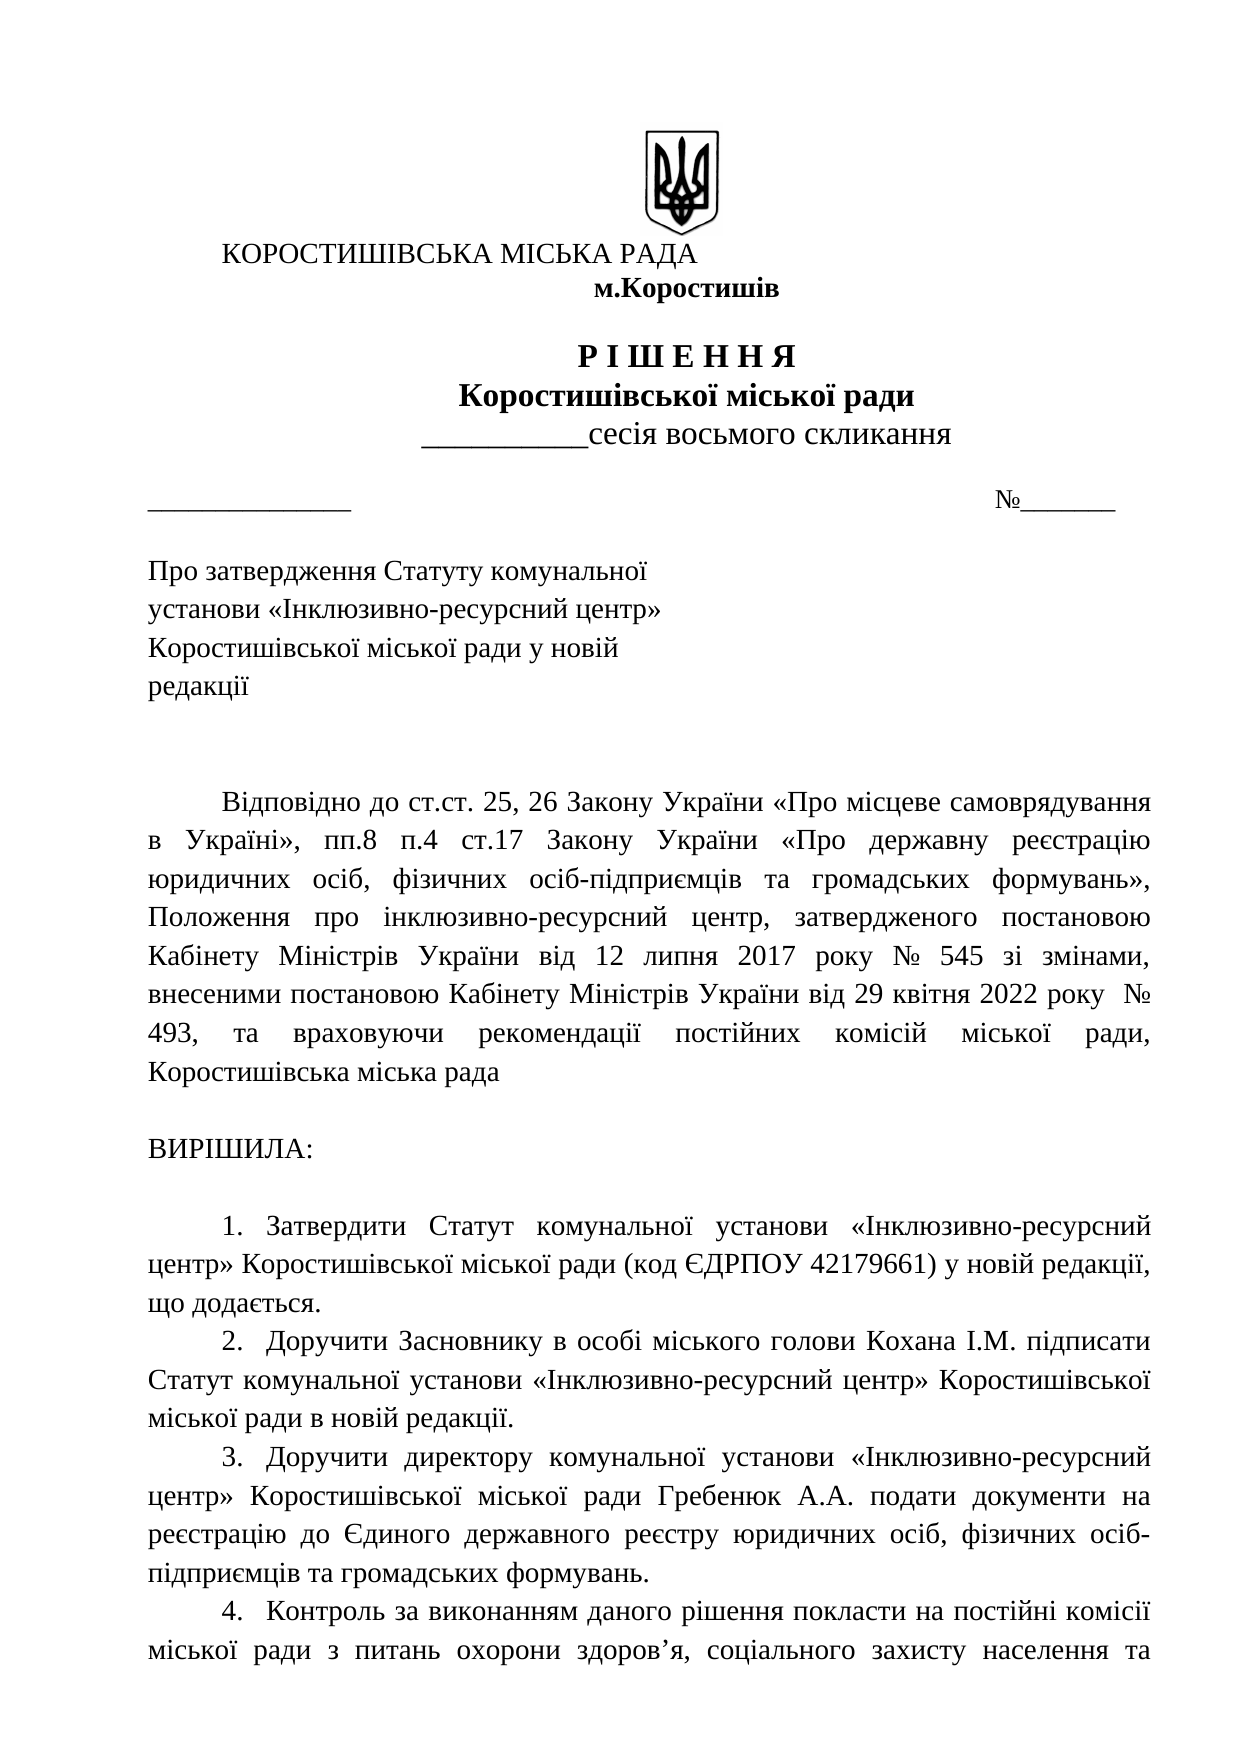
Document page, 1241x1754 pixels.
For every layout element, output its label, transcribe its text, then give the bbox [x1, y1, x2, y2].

list Затвердити Статут комунальної установи «Інклюзивно-ресурсний центр» Коростишівської міської ради (код ЄДРПОУ 42179661) у новій редакції, що додається. [148, 1208, 1152, 1318]
text редакції [148, 668, 1152, 702]
list Доручити Засновнику в особі міського голови Кохана І.М. підписати Статут комунальної установи «Інклюзивно-ресурсний центр» Коростишівської міської ради в новій редакції. [148, 1323, 1152, 1434]
text Коростишівської міської ради [148, 375, 1152, 413]
text _______________ №_______ [148, 483, 1152, 514]
text м.Коростишів [148, 270, 1152, 303]
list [148, 1593, 1152, 1665]
text Про затвердження Статуту комунальної [148, 553, 1152, 586]
text __________сесія восьмого скликання [148, 413, 1152, 452]
text установи «Інклюзивно-ресурсний центр» [148, 591, 1152, 625]
text Відповідно до ст.ст. 25, 26 Закону України «Про місцеве самоврядування в Україні», пп.8 п.4 ст.17 Закону України «Про державну реєстрацію юридичних осіб, фізичних осіб-підприємців та громадських формувань», Положення про інклюзивно-ресурсний центр, затвердженого постановою Кабінету Міністрів України від 12 липня 2017 року № 545 зі змінами, внесеними постановою Кабінету Міністрів України від 29 квітня 2022 року № 493, та враховуючи рекомендації постійних комісій міської ради, Коростишівська міська рада [148, 784, 1152, 1087]
text Р І Ш Е Н Н Я [148, 337, 1152, 375]
text ВИРІШИЛА: [148, 1131, 1152, 1164]
text Коростишівської міської ради у новій [148, 630, 1152, 663]
list Доручити директору комунальної установи «Інклюзивно-ресурсний центр» Коростишівської міської ради Гребенюк А.А. подати документи на реєстрацію до Єдиного державного реєстру юридичних осіб, фізичних осіб-підприємців та громадських формувань. [148, 1439, 1152, 1588]
